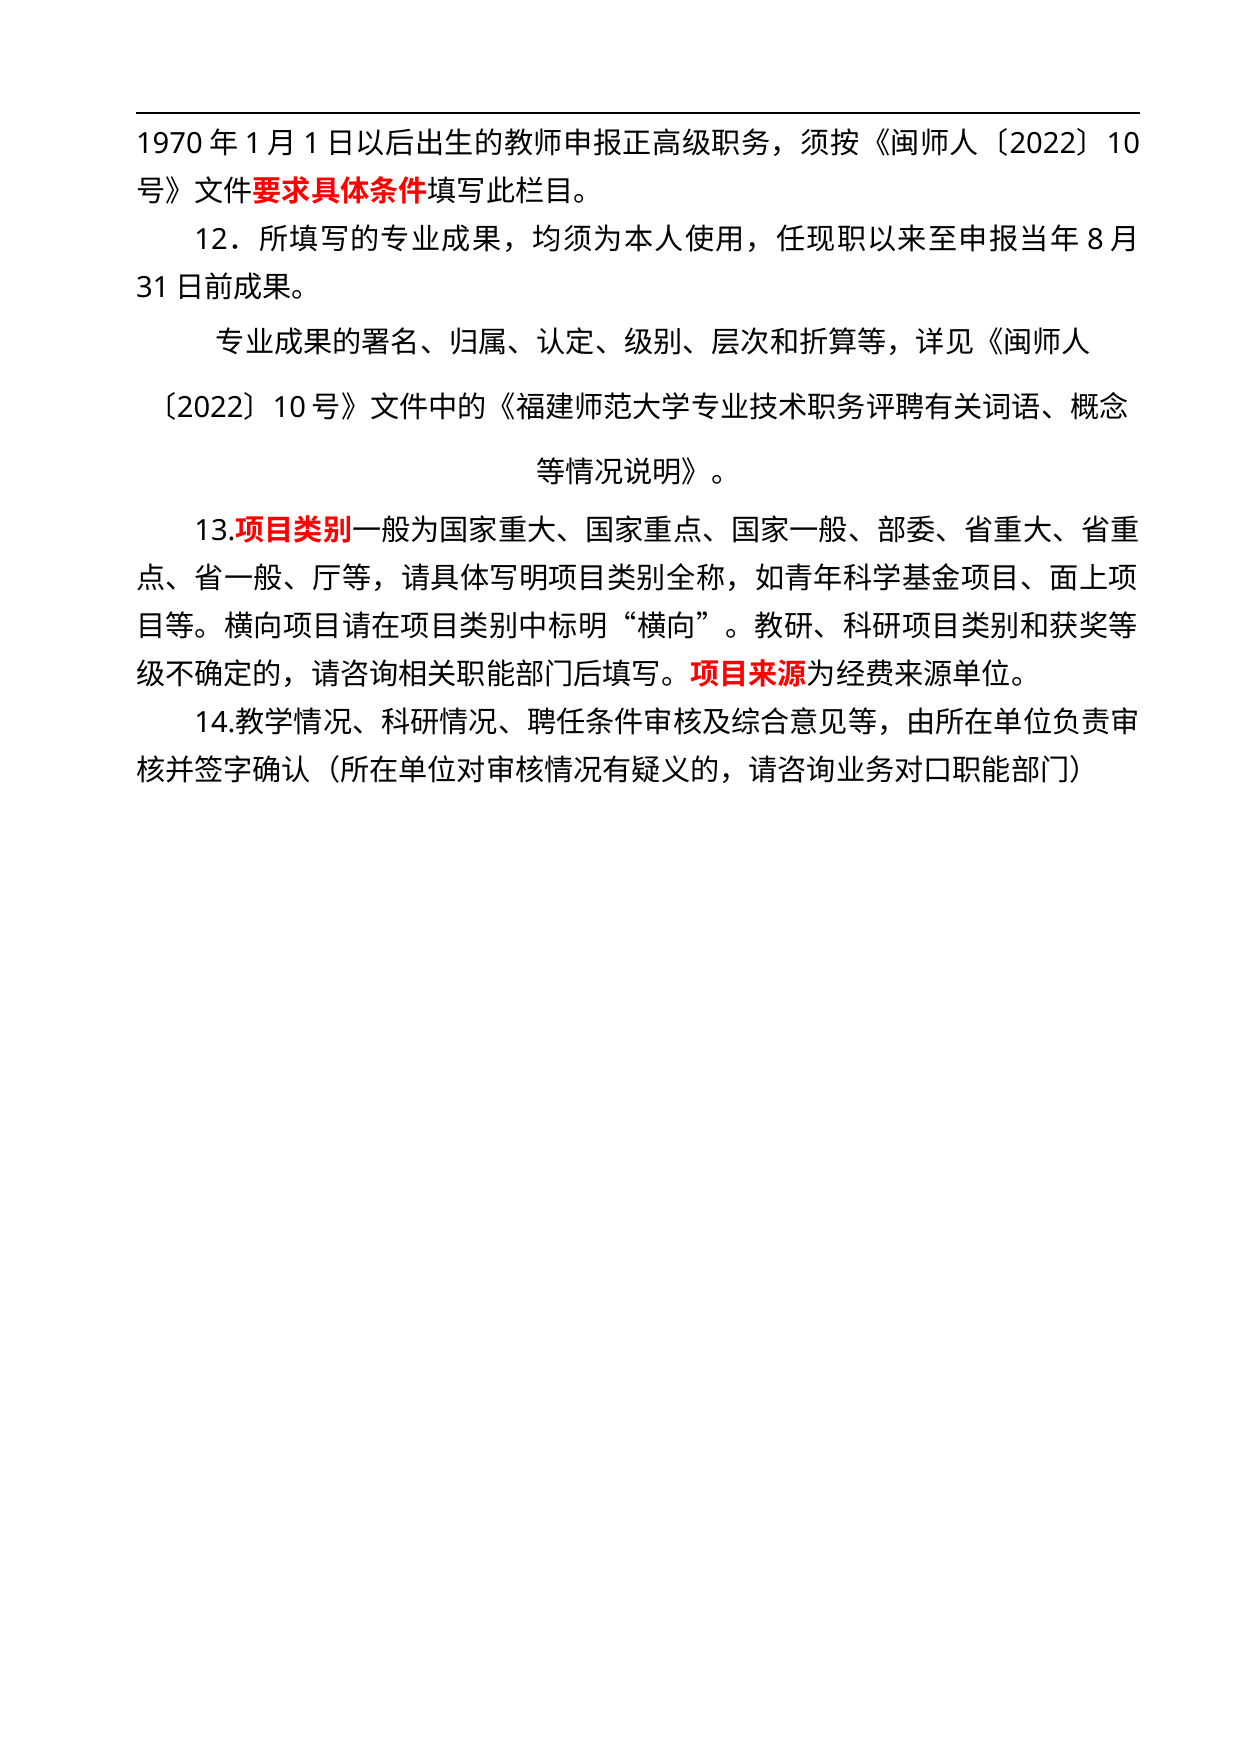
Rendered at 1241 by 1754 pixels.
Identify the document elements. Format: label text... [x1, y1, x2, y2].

text 12．所填写的专业成果，均须为本人使用，任现职以来至申报当年8月31日前成果。 [136, 211, 1140, 307]
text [136, 116, 1140, 211]
text 14.教学情况、科研情况、聘任条件审核及综合意见等，由所在单位负责审核并签字确认（所在单位对审核情况有疑义的，请咨询业务对口职能部门） [136, 694, 1140, 790]
text 专业成果的署名、归属、认定、级别、层次和折算等，详见《闽师人〔2022〕10号》文件中的《福建师范大学专业技术职务评聘有关词语、概念等情况说明》。 [136, 307, 1140, 502]
text 13.项目类别一般为国家重大、国家重点、国家一般、部委、省重大、省重点、省一般、厅等，请具体写明项目类别全称，如青年科学基金项目、面上项目等。横向项目请在项目类别中标明“横向”。教研、科研项目类别和获奖等级不确定的，请咨询相关职能部门后填写。项目来源为经费来源单位。 [136, 502, 1140, 694]
